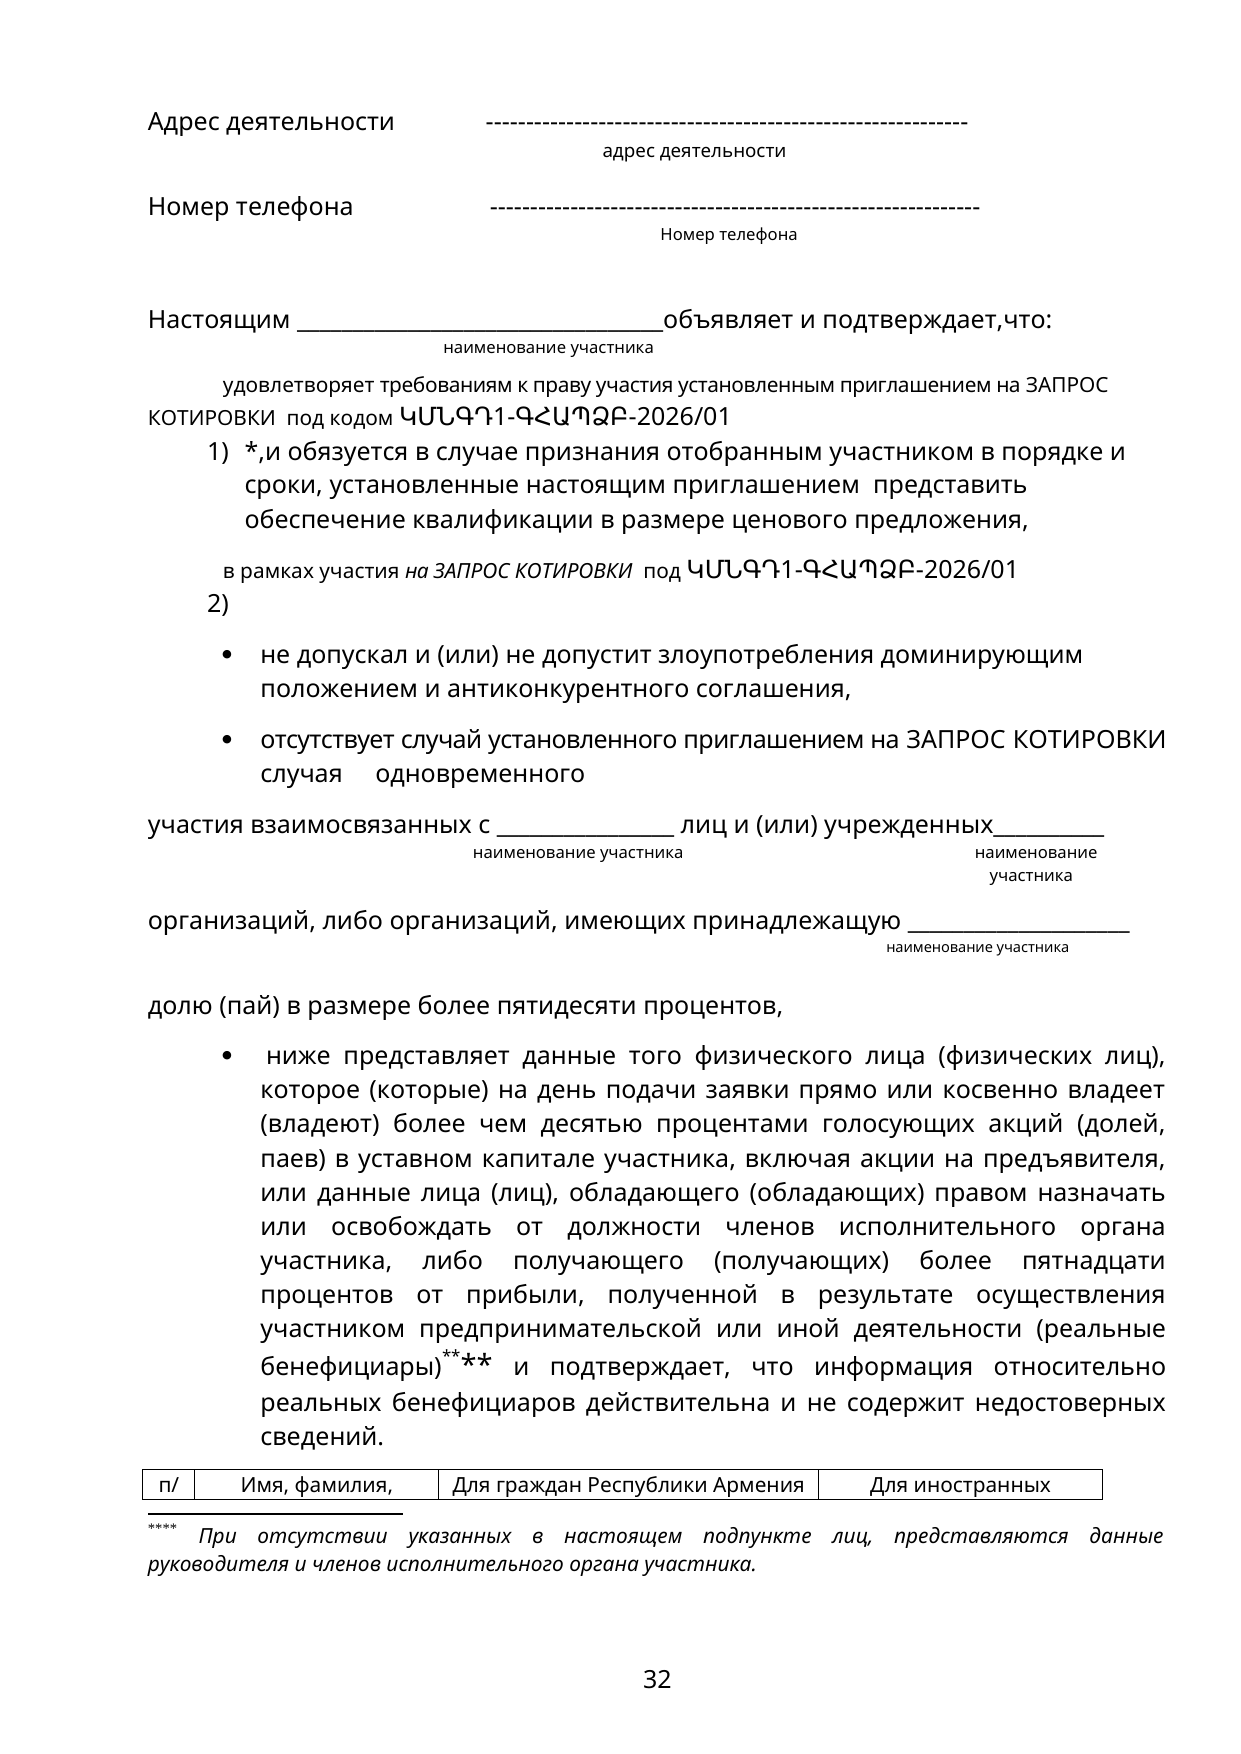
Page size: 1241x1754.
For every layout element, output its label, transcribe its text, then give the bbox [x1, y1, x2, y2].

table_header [439, 1470, 818, 1498]
list не допускал и (или) не допустит злоупотребления доминирующим положением и антиконкурентного соглашения, [223, 637, 1167, 705]
list отсутствует случай установленного приглашением на ЗАПРОС КОТИРОВКИ случая одновременного [223, 722, 1167, 790]
text Номер телефона ------------------------------------------------------------- [148, 188, 1167, 223]
list *,и обязуется в случае признания отобранным участником в порядке и сроки, установленные настоящим приглашением представить обеспечение квалификации в размере ценового предложения, [207, 433, 1167, 535]
text участника [989, 863, 1167, 886]
text удовлетворяет требованиям к праву участия установленным приглашением на ЗАПРОС КОТИРОВКИ под кодом ԿՄՆԳԴ1-ԳՀԱՊՁԲ-2026/01 [148, 371, 1167, 433]
text наименование участника [443, 335, 1167, 358]
text Настоящим _________________________________объявляет и подтверждает,что: [148, 301, 1167, 335]
text организаций, либо организаций, имеющих принадлежащую ____________________ [148, 902, 1167, 937]
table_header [195, 1470, 438, 1498]
text Номер телефона [517, 223, 1167, 245]
text долю (пай) в размере более пятидесяти процентов, [148, 987, 1167, 1021]
text Адрес деятельности ------------------------------------------------------------ [148, 103, 1167, 137]
text наименование участника наименование [473, 840, 1167, 863]
text в рамках участия на ЗАПРОС КОТИРОВКИ под ԿՄՆԳԴ1-ԳՀԱՊՁԲ-2026/01 [148, 552, 1167, 586]
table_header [819, 1470, 1102, 1498]
text адрес деятельности [148, 137, 1167, 163]
text наименование участника [886, 937, 1167, 971]
text участия взаимосвязанных с ________________ лиц и (или) учрежденных__________ [148, 806, 1167, 840]
table_header п/н [143, 1470, 194, 1498]
list ниже представляет данные того физического лица (физических лиц), которое (которые) на день подачи заявки прямо или косвенно владеет (владеют) более чем десятью процентами голосующих акций (долей, паев) в уставном капитале участника, включая акции на предъявителя, или данные лица (лиц), обладающего (обладающих) правом назначать или освобождать от должности членов исполнительного органа участника, либо получающего (получающих) более пятнадцати процентов от прибыли, полученной в результате осуществления участником предпринимательской или иной деятельности (реальные бенефициары)** и подтверждает, что информация относительно реальных бенефициаров действительна и не содержит недостоверных сведений. [223, 1038, 1167, 1452]
